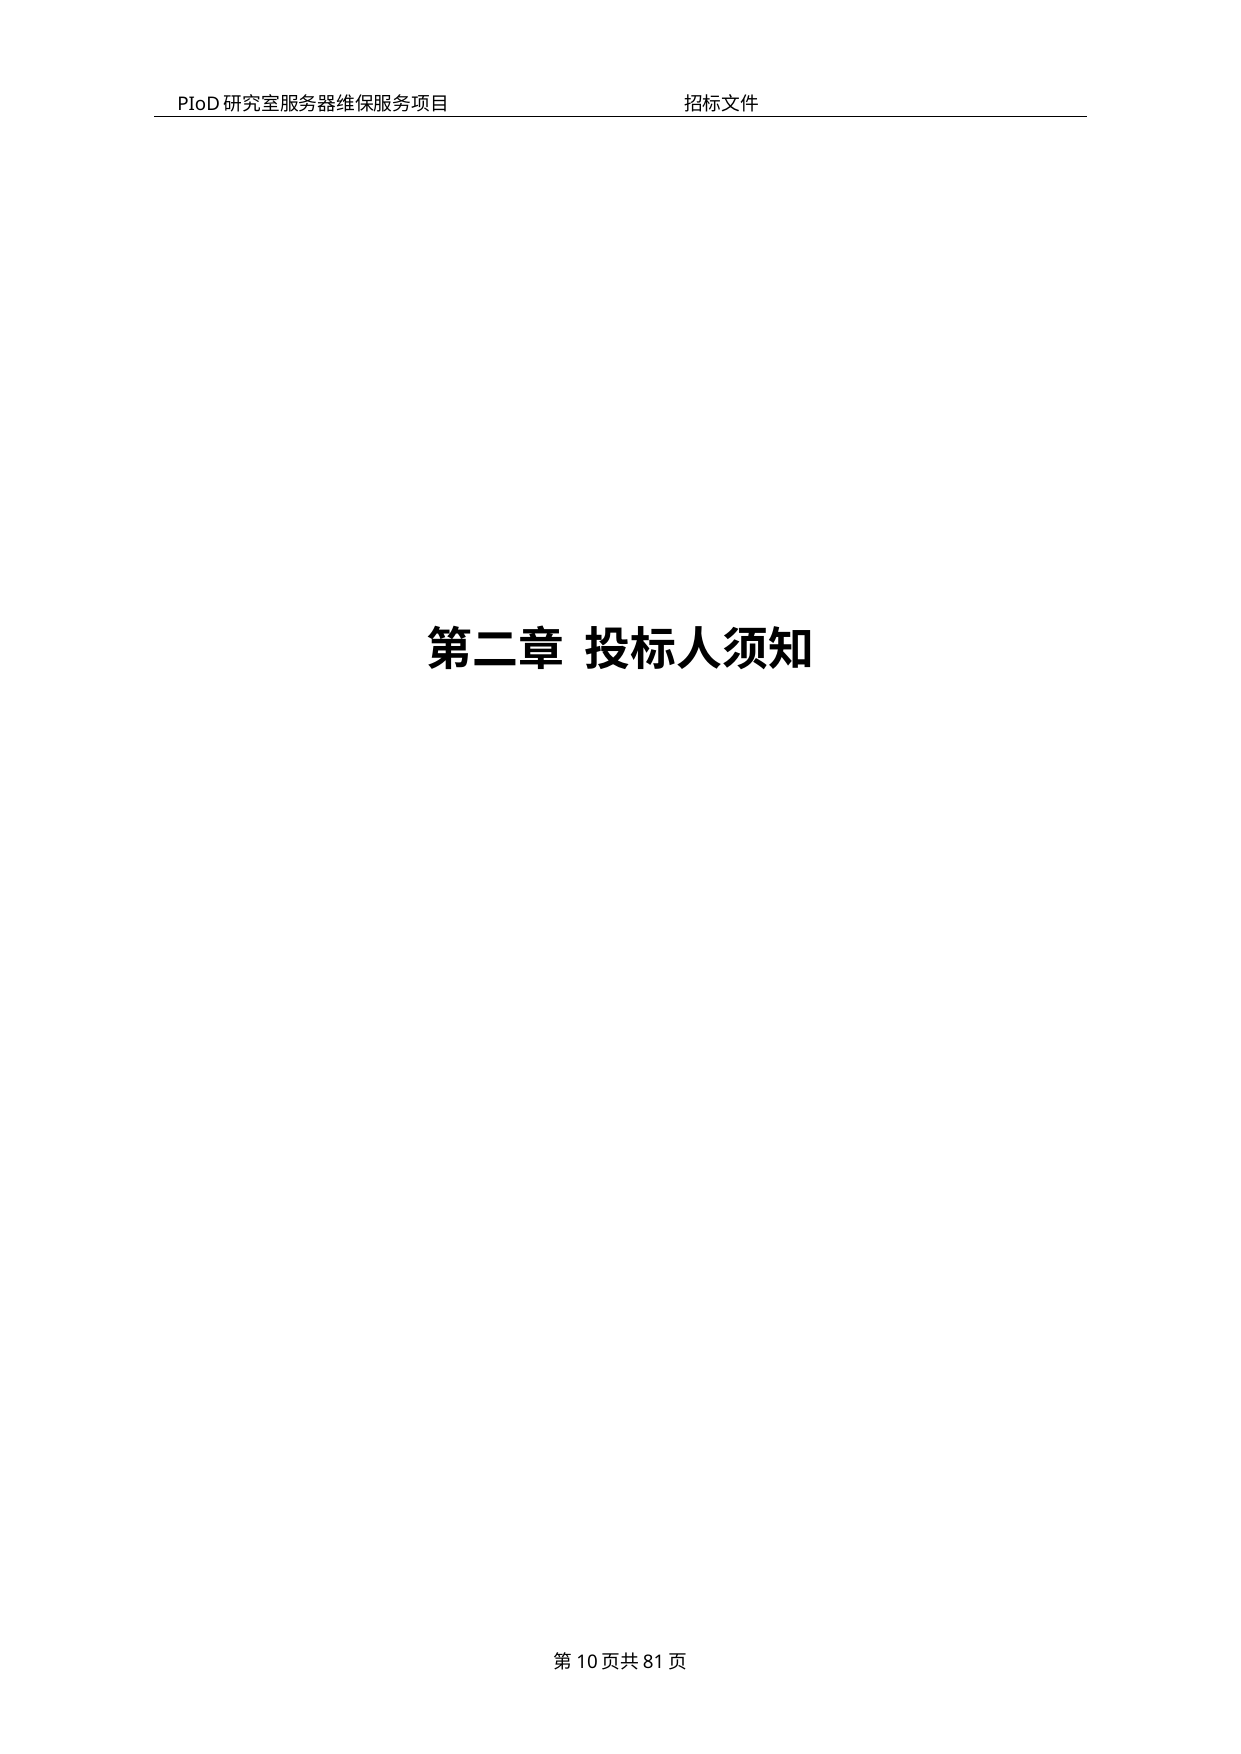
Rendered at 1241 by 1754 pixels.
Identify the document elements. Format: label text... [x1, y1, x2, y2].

title 第二章 投标人须知 [153, 612, 1087, 679]
